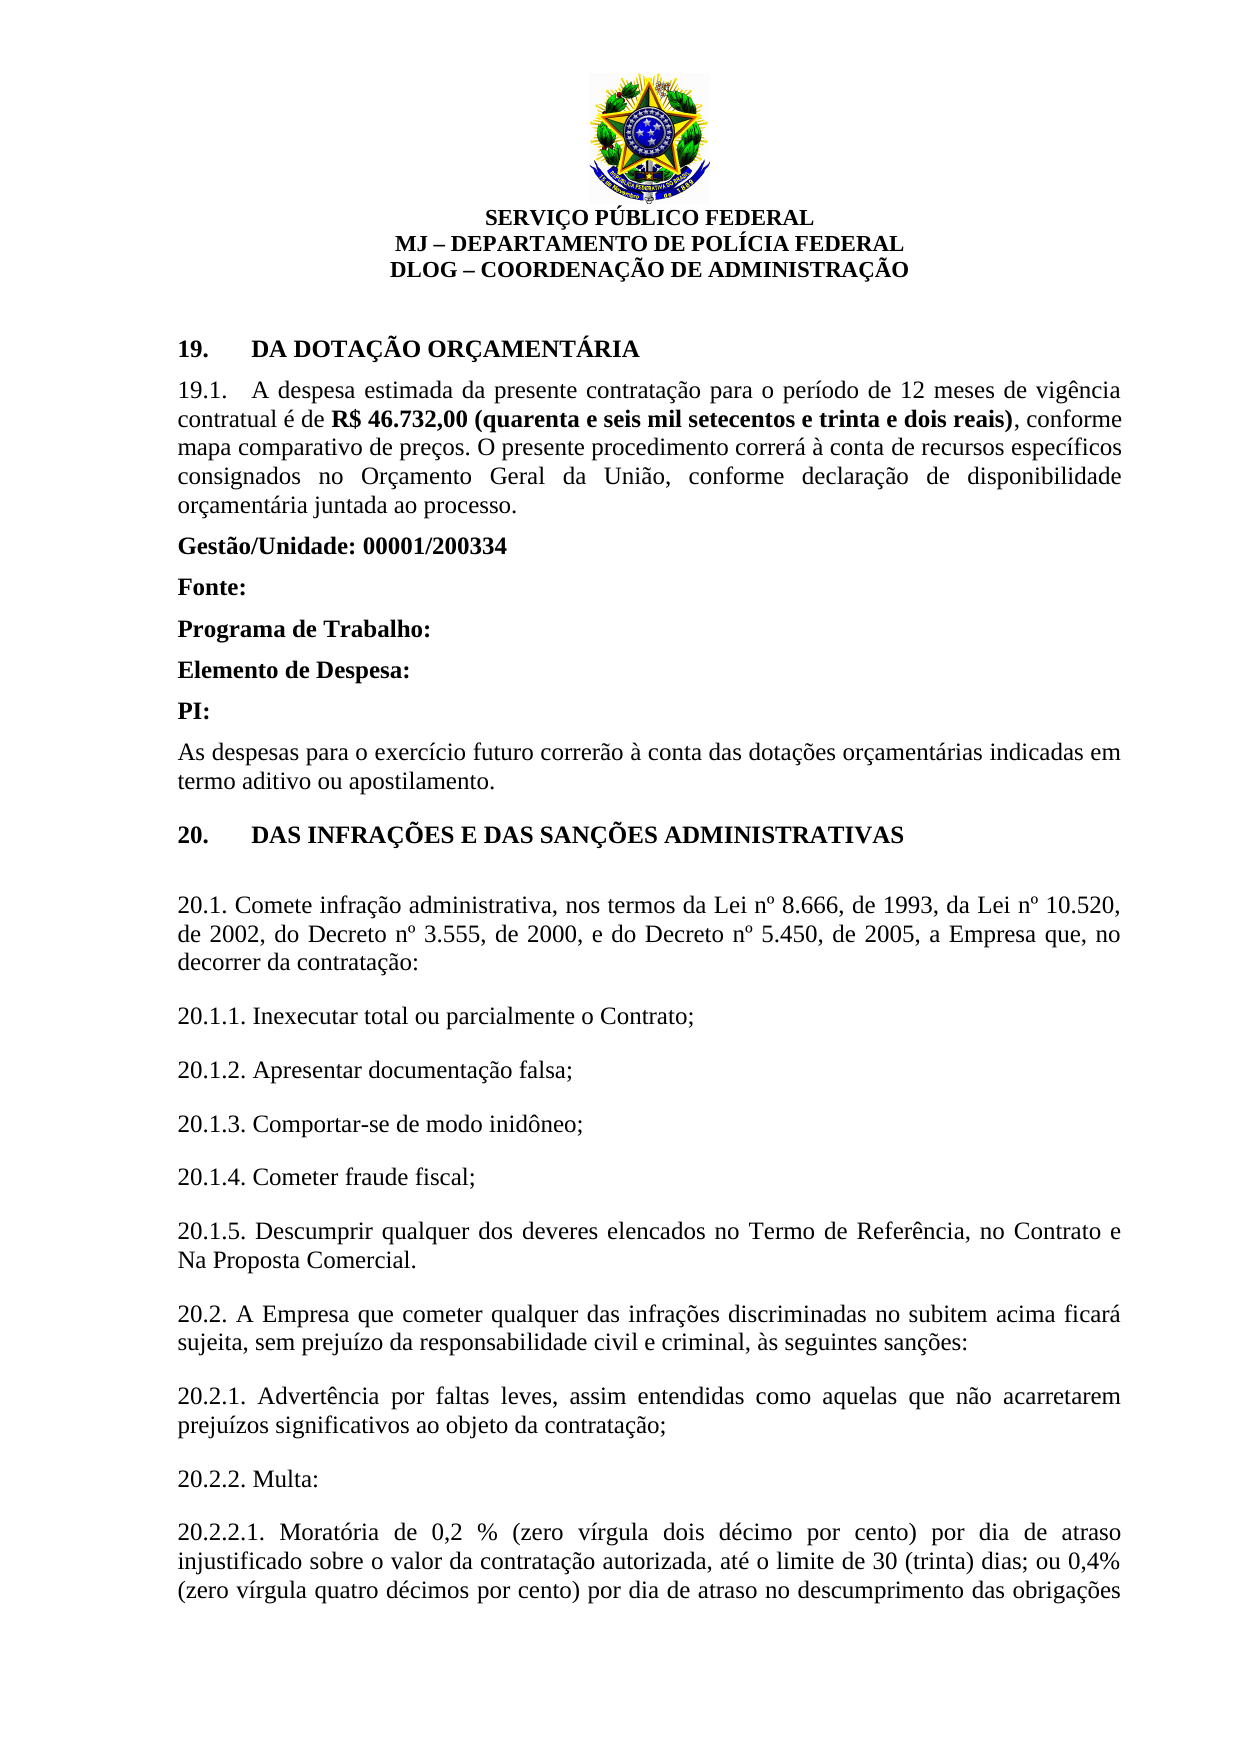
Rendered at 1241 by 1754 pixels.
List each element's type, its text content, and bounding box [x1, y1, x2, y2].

text Gestão/Unidade: 00001/200334 [177, 531, 1122, 560]
text 20.1.4. Cometer fraude fiscal; [177, 1162, 1122, 1191]
picture [589, 73, 710, 204]
list DA DOTAÇÃO ORÇAMENTÁRIA [177, 334, 1122, 362]
text 20.1.2. Apresentar documentação falsa; [177, 1055, 1122, 1084]
text 20.1.1. Inexecutar total ou parcialmente o Contrato; [177, 1001, 1122, 1030]
text Elemento de Despesa: [177, 655, 1122, 684]
text PI: [177, 696, 1122, 725]
list A despesa estimada da presente contratação para o período de 12 meses de vigência contratual é de R$ 46.732,00 (quarenta e seis mil setecentos e trinta e dois reais), conforme mapa comparativo de preços. O presente procedimento correrá à conta de recursos específicos consignados no Orçamento Geral da União, conforme declaração de disponibilidade orçamentária juntada ao processo. [177, 375, 1122, 519]
text 20.1. Comete infração administrativa, nos termos da Lei nº 8.666, de 1993, da Lei nº 10.520, de 2002, do Decreto nº 3.555, de 2000, e do Decreto nº 5.450, de 2005, a Empresa que, no decorrer da contratação: [177, 890, 1122, 976]
list DAS INFRAÇÕES E DAS SANÇÕES ADMINISTRATIVAS [177, 820, 1122, 849]
text 20.2.2. Multa: [177, 1464, 1122, 1492]
text 20.2. A Empresa que cometer qualquer das infrações discriminadas no subitem acima ficará sujeita, sem prejuízo da responsabilidade civil e criminal, às seguintes sanções: [177, 1299, 1122, 1356]
text Fonte: [177, 572, 1122, 601]
text 20.1.3. Comportar-se de modo inidôneo; [177, 1109, 1122, 1137]
text 20.2.1. Advertência por faltas leves, assim entendidas como aquelas que não acarretarem prejuízos significativos ao objeto da contratação; [177, 1381, 1122, 1439]
text 20.1.5. Descumprir qualquer dos deveres elencados no Termo de Referência, no Contrato e Na Proposta Comercial. [177, 1216, 1122, 1274]
text As despesas para o exercício futuro correrão à conta das dotações orçamentárias indicadas em termo aditivo ou apostilamento. [177, 737, 1122, 795]
text Programa de Trabalho: [177, 614, 1122, 642]
